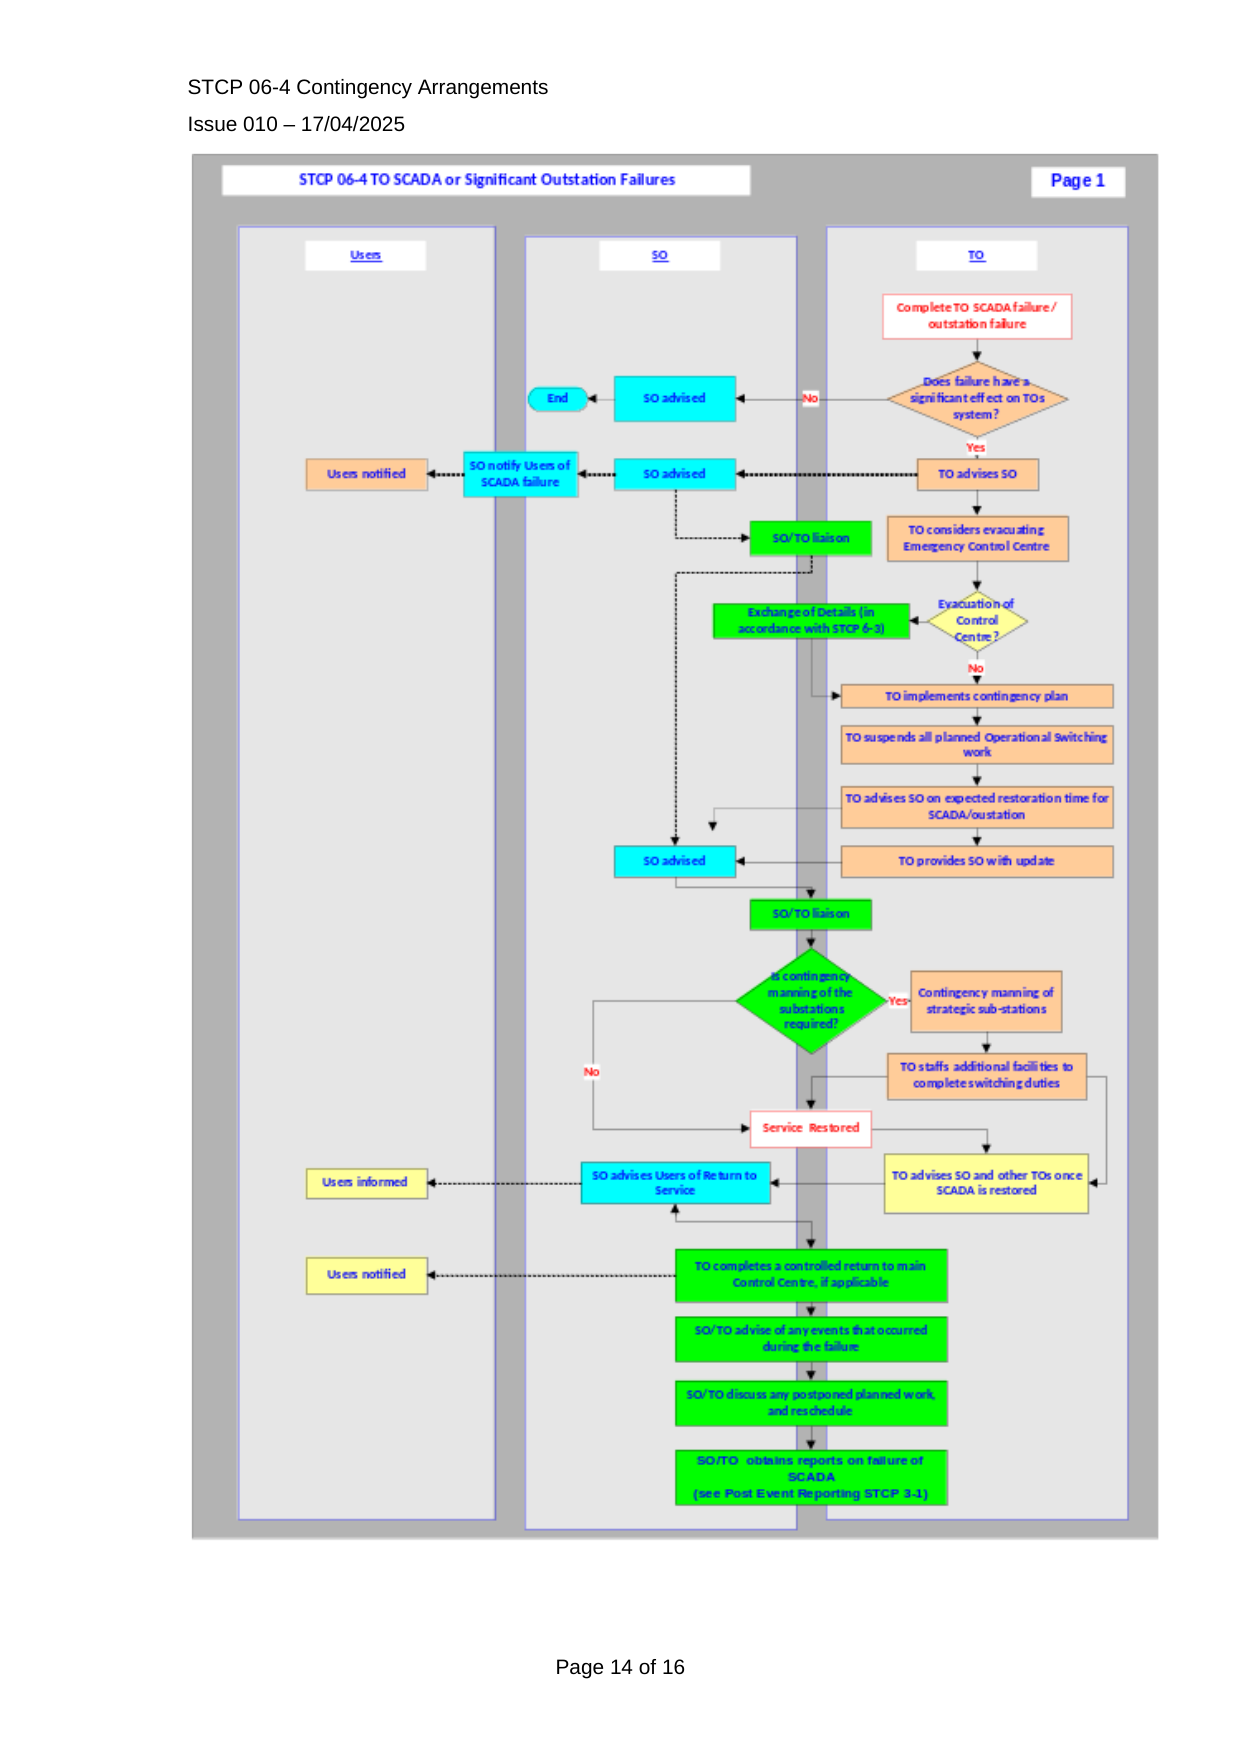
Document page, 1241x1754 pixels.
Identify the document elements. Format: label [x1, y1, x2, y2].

subtitle [187, 150, 1053, 1544]
